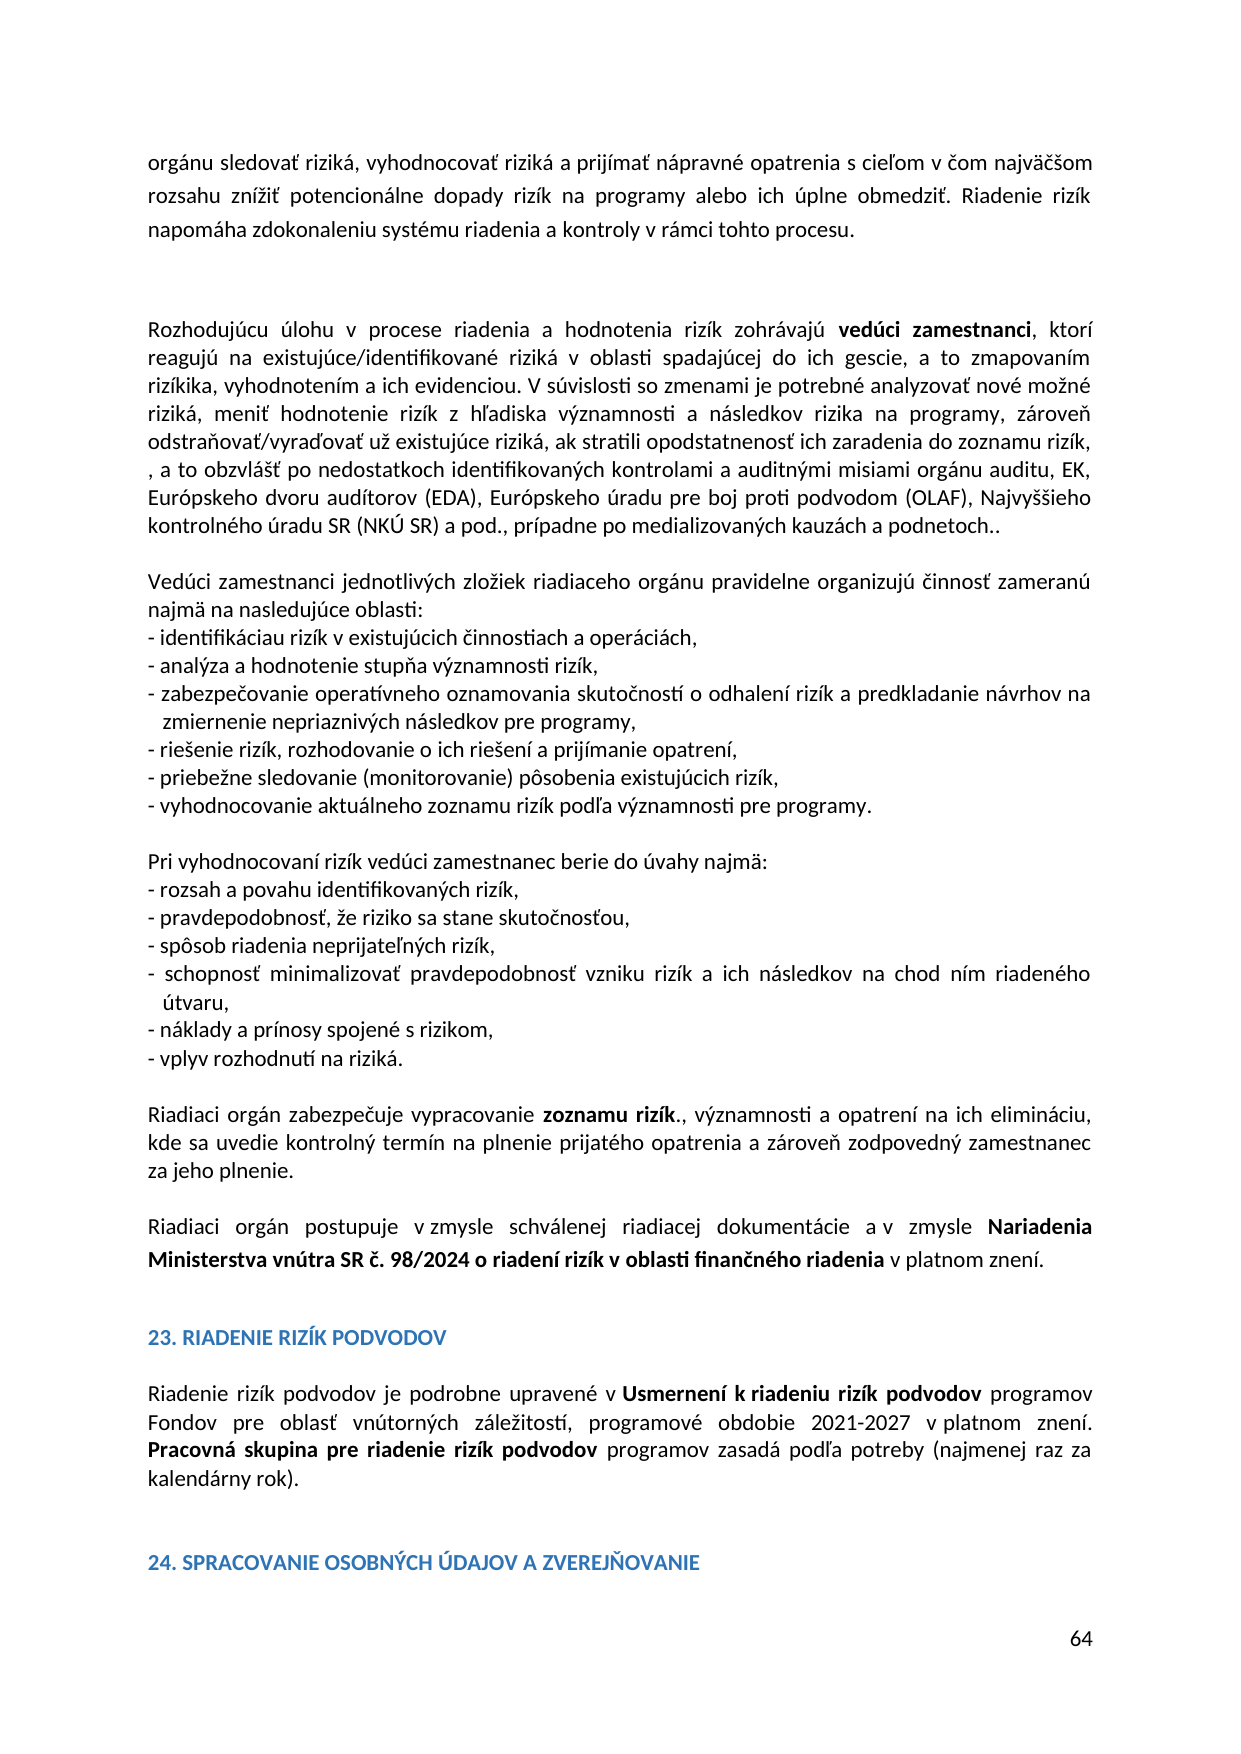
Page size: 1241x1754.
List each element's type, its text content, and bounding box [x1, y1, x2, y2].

text - zabezpečovanie operatívneho oznamovania skutočností o odhalení rizík a predkladanie návrhov na zmiernenie nepriaznivých následkov pre programy, [148, 679, 1093, 735]
text Vedúci zamestnanci jednotlivých zložiek riadiaceho orgánu pravidelne organizujú činnosť zameranú na: [148, 567, 1093, 623]
text - vplyv rozhodnutí na riziká. [148, 1044, 1093, 1072]
text Riadiaci orgán zabezpečuje vypracovanie zoznamu rizík [148, 1100, 1093, 1184]
text - rozsah a povahu identifikovaných rizík, [148, 876, 1093, 903]
text Rozhodujúcu úlohu v procese riadenia a hodnotenia rizík zohrávajú vedúci zamestnanci, ktorí reagujú na existujúce/identifikované riziká v oblasti spadajúcej do ich gescie, a to zmapovaním riz, vyhodnotením a ich evidenciou. V súvislosti so zmenami je potrebné analyzovať nové možné riziká, meniť hodnotenie rizík z hľadiska významnosti a následkov rizika na programy, zároveň odstraňovať/vyraďovať už existujúce riziká, ak stratili opodstatnenosť ich zaradenia do zoznamu rizík [148, 315, 1093, 539]
text - náklady a prínosy spojené s rizikom, [148, 1016, 1093, 1044]
text - hodnotenie stupňa významnosti rizík, [148, 651, 1093, 679]
subtitle 23. RIADENIE RIZÍK PODVODOV [148, 1323, 1093, 1352]
text - spôsob riadenia neprijateľných rizík, [148, 932, 1093, 959]
text - pravdepodobnosť, že riziko sa stane skutočnosťou, [148, 903, 1093, 932]
text Riadenie rizík podvodov je podrobne upravené v Usmernení k riadeniu rizík podvodov programov Fondov pre oblasť vnútorných záležitostí, programové obdobie 2021-2027 v platnom znení. [148, 1379, 1093, 1492]
text - schopnosť minimalizovať pravdepodobnosť vzniku rizík a ich následkov na chod ním riadeného útvaru, [148, 959, 1093, 1016]
text - vyhodnocovanie aktuálneho zoznamu rizík podľa významnosti pre programy. [148, 791, 1093, 819]
text Pri vyhodnocovaní rizík vedúci zamestnanec berie do úvahy najmä: [148, 847, 1093, 876]
text - priebežne sledovanie pôsobenia existujúcich rizík, [148, 763, 1093, 791]
text - identifikáci rizík v existujúcich činnostiach a operáciách, [148, 623, 1093, 651]
subtitle 24. SPRACOVANIE OSOBNÝCH ÚDAJOV A ZVEREJŇOVANIE [148, 1548, 1093, 1576]
